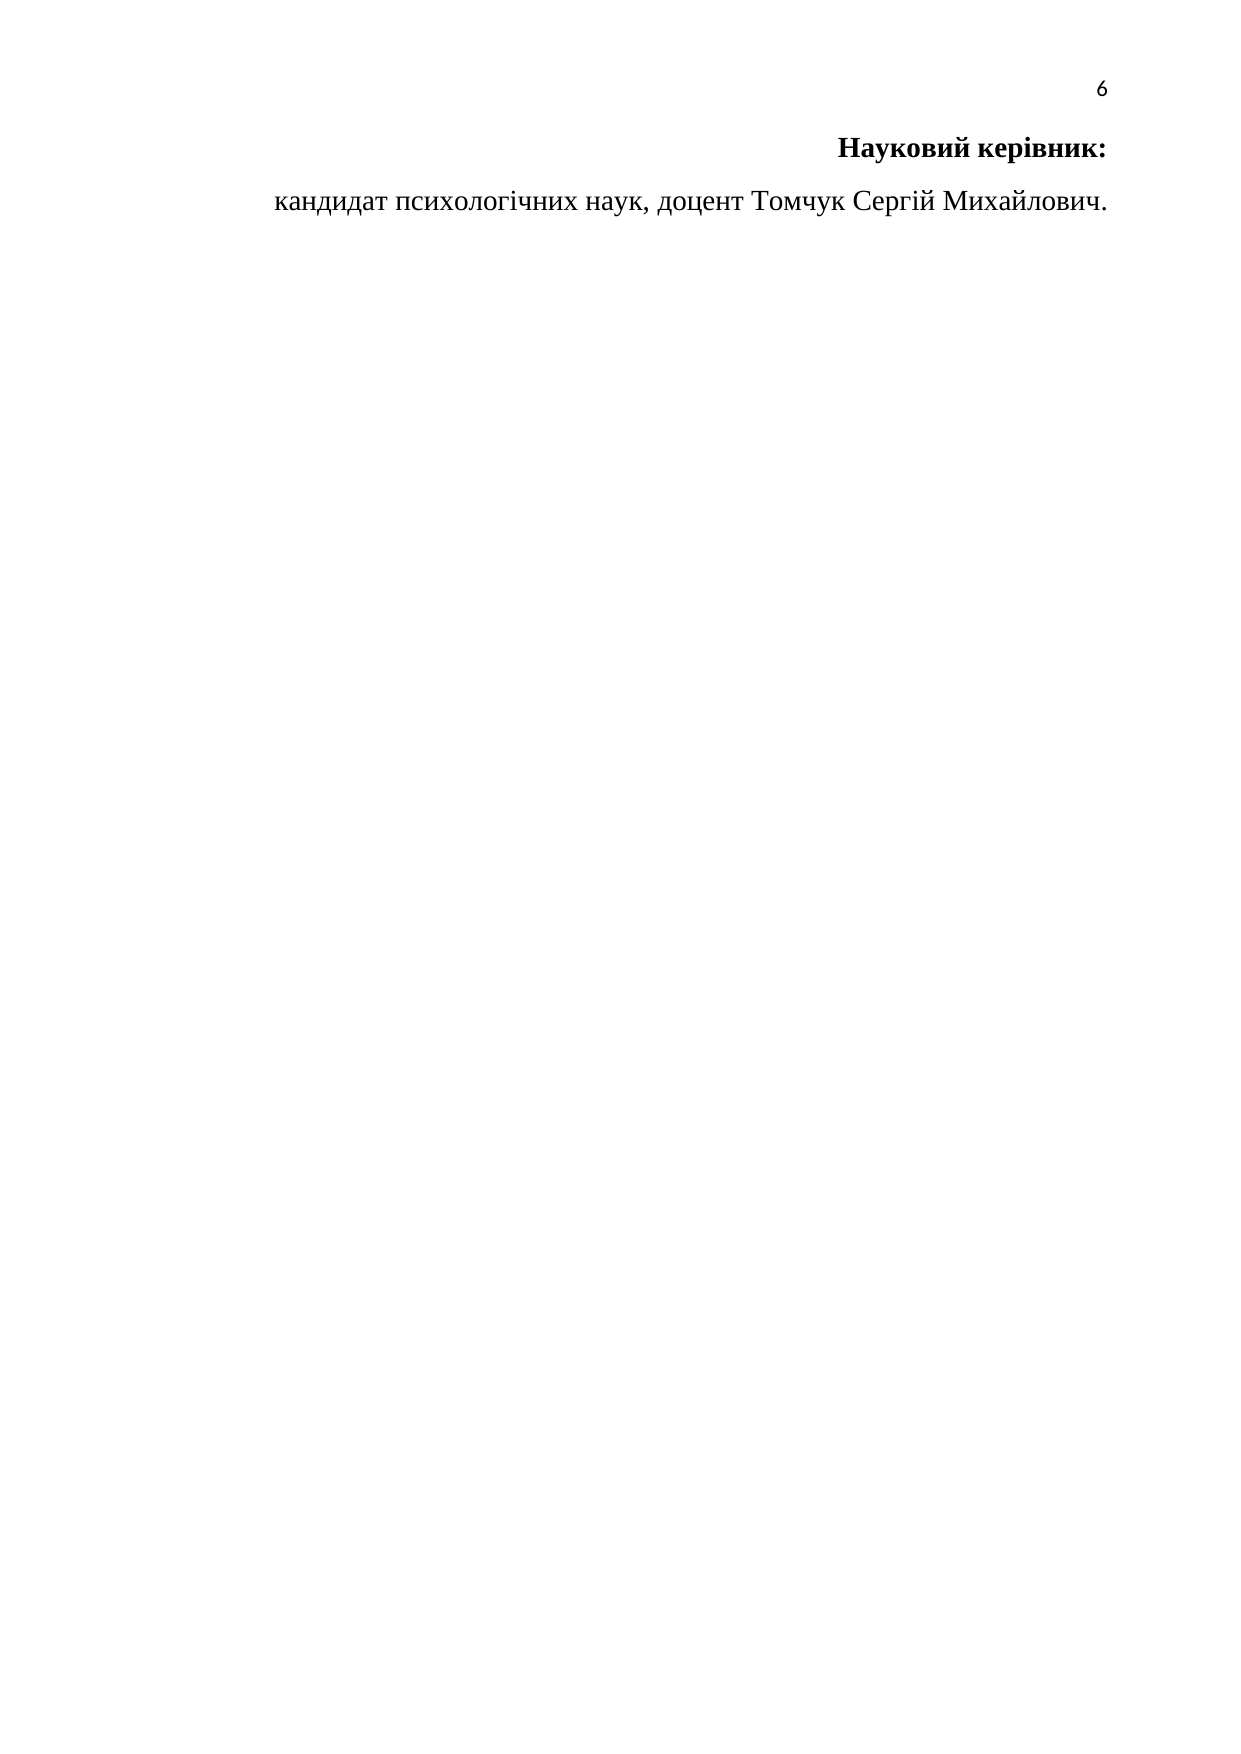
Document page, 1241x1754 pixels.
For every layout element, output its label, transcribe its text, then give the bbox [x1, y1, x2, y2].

text Науковий керівник: [118, 130, 1107, 163]
text кандидат психологічних наук, доцент Томчук Сергій Михайлович. [118, 183, 1107, 216]
